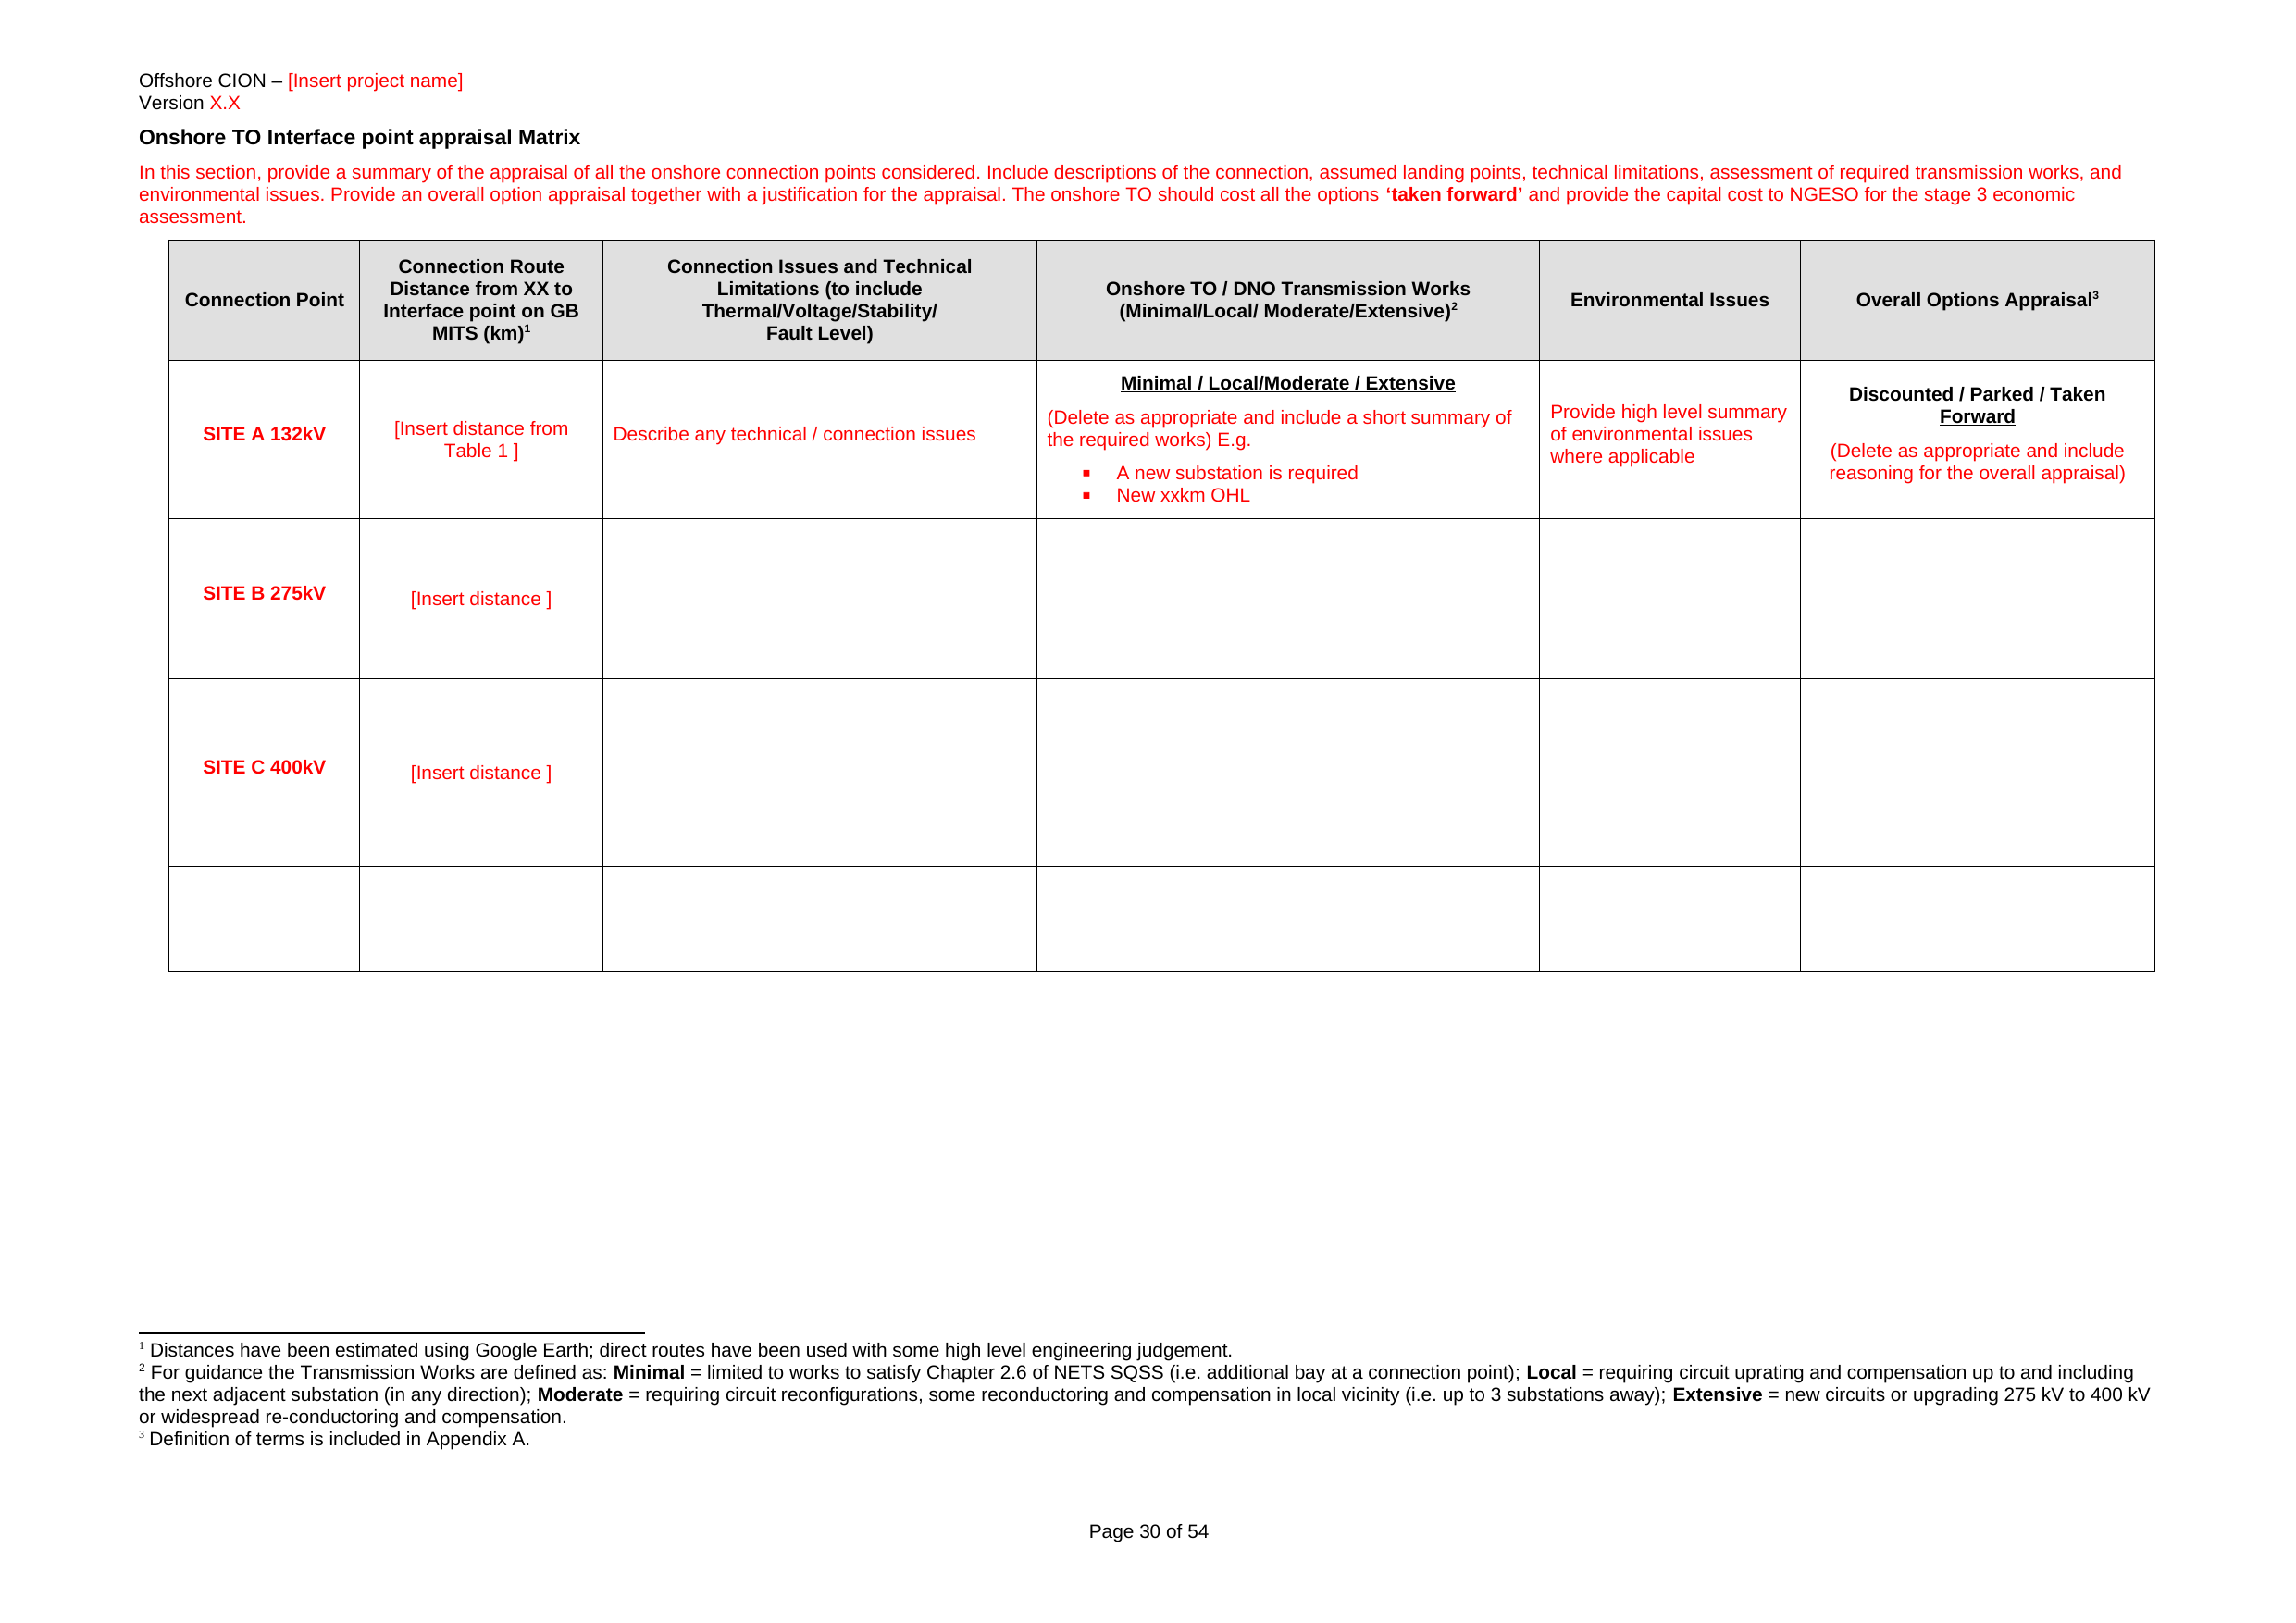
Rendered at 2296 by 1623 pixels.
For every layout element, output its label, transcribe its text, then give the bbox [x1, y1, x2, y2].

table_cell [1540, 867, 1800, 971]
table_cell [1540, 679, 1800, 866]
table_cell Discounted / Parked / Taken Forward (Delete as appropriate and include reasoning for the overall appraisal) [1801, 361, 2154, 518]
table_cell [360, 867, 602, 971]
table_cell [1540, 519, 1800, 678]
table_header Connection Issues and Technical Limitations (to include Thermal/Voltage/Stability/ Fault Level) [603, 241, 1036, 360]
text In this section, provide a summary of the appraisal of all the onshore connection points considered. Include descriptions of the connection, assumed landing points, technical limitations, assessment of required transmission works, and environmental issues. Provide an overall option appraisal together with a justification for the appraisal. The onshore TO should cost all the options ‘taken forward’ and provide the capital cost to NGESO for the stage 3 economic assessment. [139, 161, 2159, 228]
text Onshore TO Interface point appraisal Matrix [139, 125, 2159, 150]
table_cell [1037, 519, 1539, 678]
table_cell [Insert distance ] [360, 679, 602, 866]
table_cell [1801, 679, 2154, 866]
table_header Environmental Issues [1540, 241, 1800, 360]
table_cell [1801, 867, 2154, 971]
table_cell [603, 679, 1036, 866]
table_cell [1037, 867, 1539, 971]
table_cell [1037, 679, 1539, 866]
table_header Onshore TO / DNO Transmission Works (Minimal/Local/ Moderate/Extensive) [1037, 241, 1539, 360]
table_cell Minimal / Local/Moderate / Extensive (Delete as appropriate and include a short summary of the required works) E.g. A new substation is required New xxkm OHL [1037, 361, 1539, 518]
table_cell SITE C 400kV [169, 679, 359, 866]
table_cell [169, 867, 359, 971]
table_cell [603, 867, 1036, 971]
table_header Connection Route Distance from XX to Interface point on GB MITS (km) [360, 241, 602, 360]
table_cell [Insert distance from Table 1 ] [360, 361, 602, 518]
table_cell SITE A 132kV [169, 361, 359, 518]
table_cell [603, 519, 1036, 678]
table_cell SITE B 275kV [169, 519, 359, 678]
table_cell Provide high level summary of environmental issues where applicable [1540, 361, 1800, 518]
table_header Connection Point [169, 241, 359, 360]
table_header Overall Options Appraisal [1801, 241, 2154, 360]
table_cell [Insert distance ] [360, 519, 602, 678]
table_cell [1801, 519, 2154, 678]
table_cell Describe any technical / connection issues [603, 361, 1036, 518]
